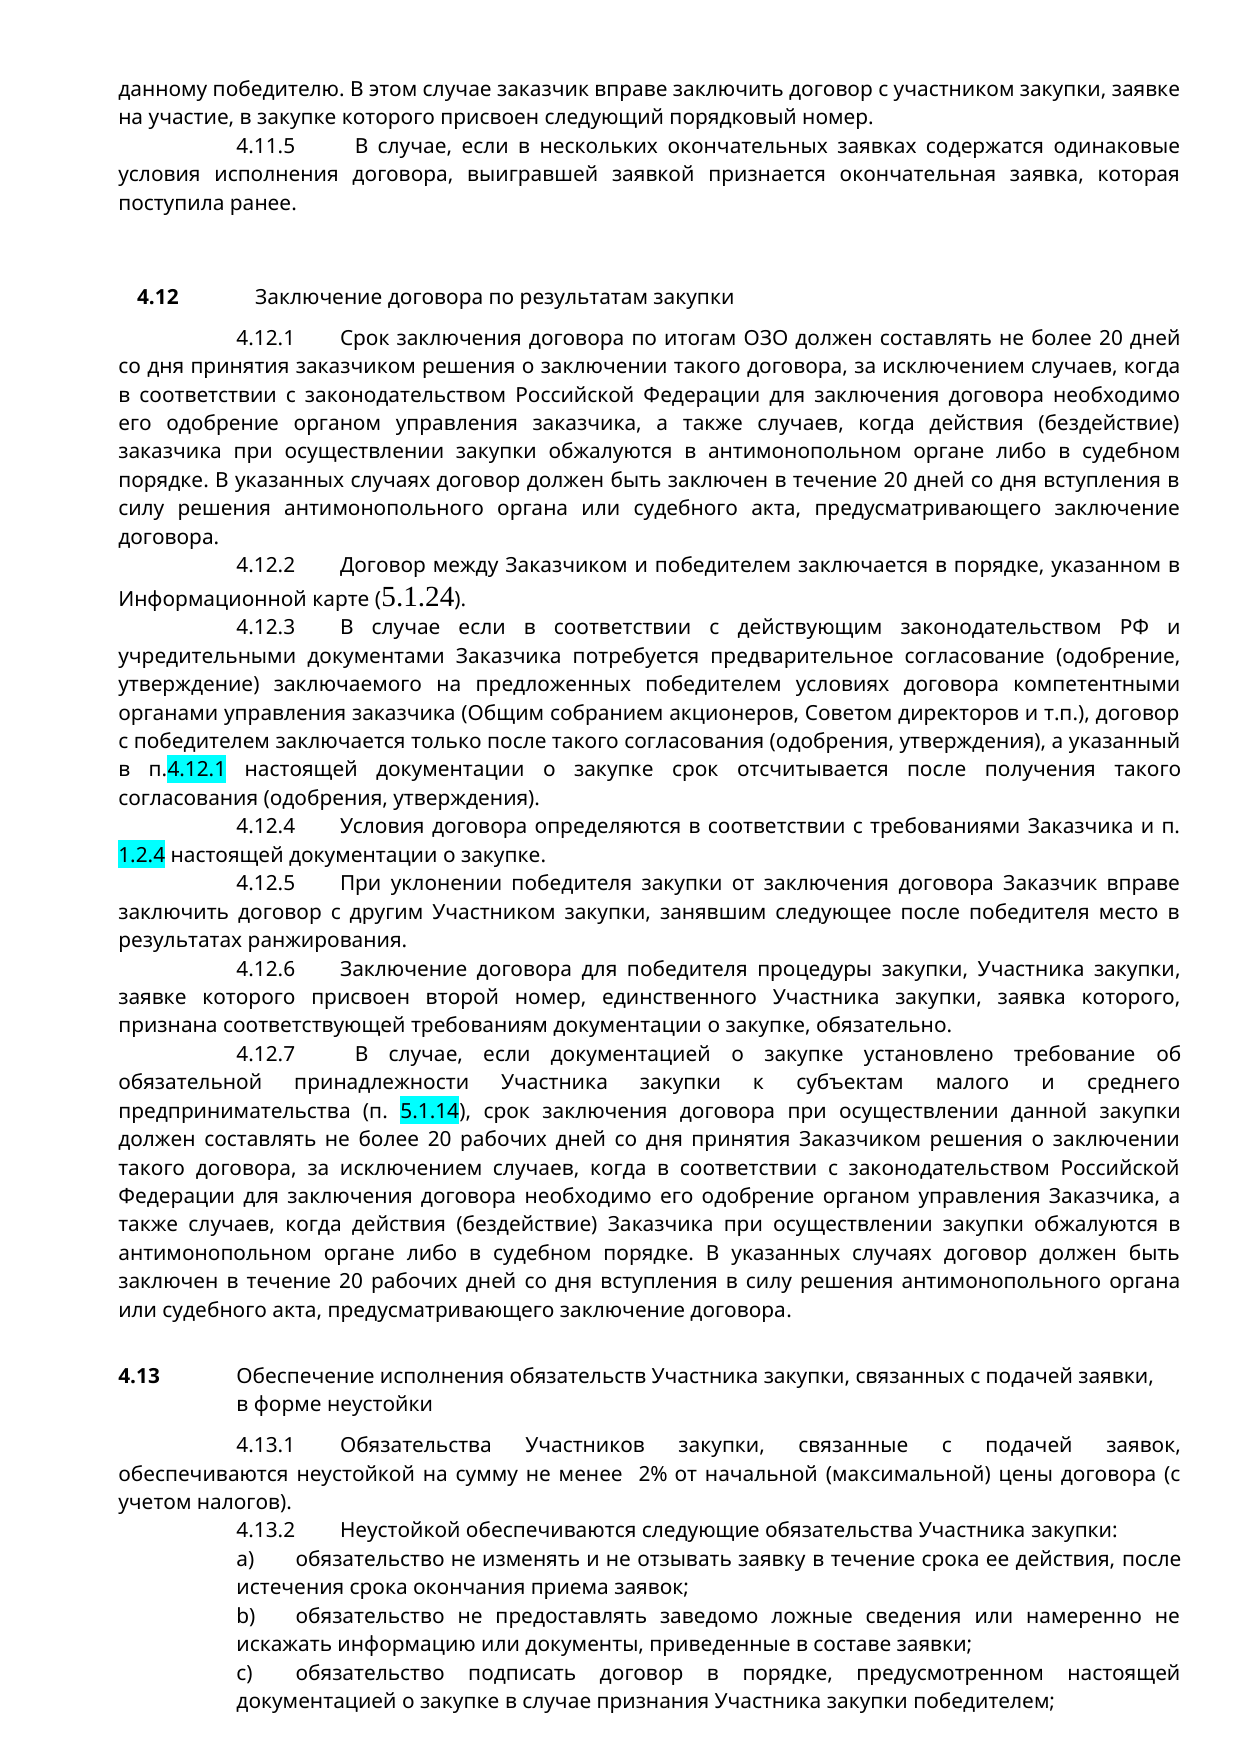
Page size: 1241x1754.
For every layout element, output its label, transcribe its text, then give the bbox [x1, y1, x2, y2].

list Договор между Заказчиком и победителем заключается в порядке, указанном в Информационной карте (5.1.24). [118, 550, 1181, 612]
list В случае если в соответствии с действующим законодательством РФ и учредительными документами Заказчика потребуется предварительное согласование (одобрение, утверждение) заключаемого на предложенных победителем условиях договора компетентными органами управления заказчика (Общим собранием акционеров, Советом директоров и т.п.), договор с победителем заключается только после такого согласования (одобрения, утверждения), а указанный в п.4.12.1 настоящей документации о закупке срок отсчитывается после получения такого согласования (одобрения, утверждения). [118, 612, 1181, 811]
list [118, 74, 1181, 131]
list Срок заключения договора по итогам ОЗО должен составлять не более 20 дней со дня принятия заказчиком решения о заключении такого договора, за исключением случаев, когда в соответствии с законодательством Российской Федерации для заключения договора необходимо его одобрение органом управления заказчика, а также случаев, когда действия (бездействие) заказчика при осуществлении закупки обжалуются в антимонопольном органе либо в судебном порядке. В указанных случаях договор должен быть заключен в течение 20 дней со дня вступления в силу решения антимонопольного органа или судебного акта, предусматривающего заключение договора. [118, 323, 1181, 550]
list обязательство не предоставлять заведомо ложные сведения или намеренно не искажать информацию или документы, приведенные в составе заявки; [236, 1601, 1181, 1658]
subtitle Обеспечение исполнения обязательств Участника закупки, связанных с подачей заявки, в форме неустойки [118, 1361, 1181, 1418]
list Заключение договора для победителя процедуры закупки, Участника закупки, заявке которого присвоен второй номер, единственного Участника закупки, заявка которого, признана соответствующей требованиям документации о закупке, обязательно. [118, 954, 1181, 1039]
subtitle Заключение договора по результатам закупки [137, 282, 1181, 310]
list При уклонении победителя закупки от заключения договора Заказчик вправе заключить договор с другим Участником закупки, занявшим следующее после победителя место в результатах ранжирования. [118, 868, 1181, 954]
list Условия договора определяются в соответствии с требованиями Заказчика и п. 1.2.4 настоящей документации о закупке. [118, 811, 1181, 868]
list Обязательства Участников закупки, связанные с подачей заявок, обеспечиваются неустойкой на сумму не менее 2% от начальной (максимальной) цены договора (с учетом налогов). [118, 1430, 1181, 1516]
list В случае, если в нескольких окончательных заявках содержатся одинаковые условия исполнения договора, выигравшей заявкой признается окончательная заявка, которая поступила ранее. [118, 131, 1181, 216]
list Неустойкой обеспечиваются следующие обязательства Участника закупки: [118, 1516, 1181, 1544]
list обязательство подписать договор в порядке, предусмотренном настоящей документацией о закупке в случае признания Участника закупки победителем; [236, 1658, 1181, 1714]
list В случае, если документацией о закупке установлено требование об обязательной принадлежности Участника закупки к субъектам малого и среднего предпринимательства (п. 5.1.15), срок заключения договора при осуществлении данной закупки должен составлять не более 20 рабочих дней со дня принятия Заказчиком решения о заключении такого договора, за исключением случаев, когда в соответствии с законодательством Российской Федерации для заключения договора необходимо его одобрение органом управления Заказчика, а также случаев, когда действия (бездействие) Заказчика при осуществлении закупки обжалуются в антимонопольном органе либо в судебном порядке. В указанных случаях договор должен быть заключен в течение 20 рабочих дней со дня вступления в силу решения антимонопольного органа или судебного акта, предусматривающего заключение договора. [118, 1039, 1181, 1323]
list обязательство не изменять и не отзывать заявку в течение срока ее действия, после истечения срока окончания приема заявок; [236, 1544, 1181, 1601]
